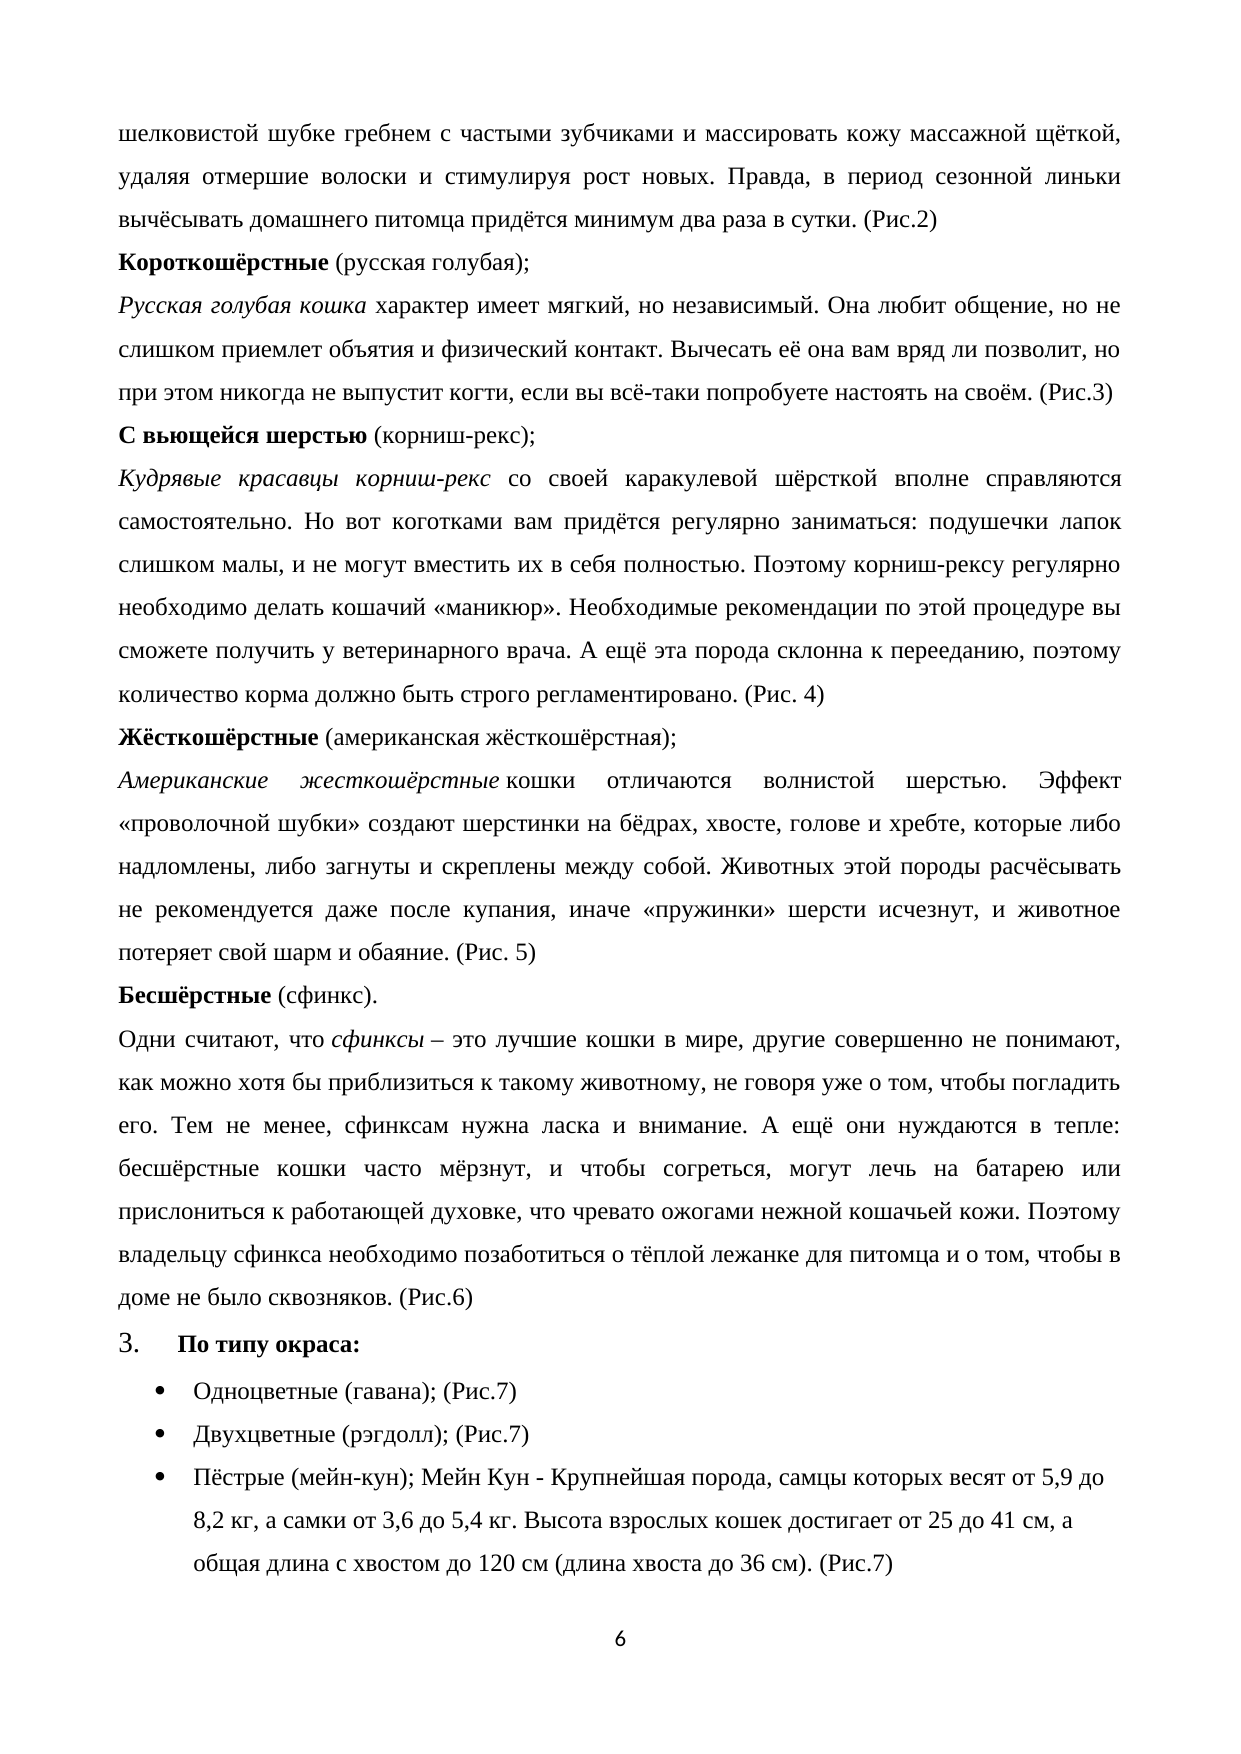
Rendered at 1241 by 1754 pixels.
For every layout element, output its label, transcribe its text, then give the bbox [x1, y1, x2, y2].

text Русская голубая кошка характер имеет мягкий, но независимый. Она любит общение, но не слишком приемлет объятия и физический контакт. Вычесать её она вам вряд ли позволит, но при этом никогда не выпустит когти, если вы всё-таки попробуете настоять на своём. (Рис.3) [118, 291, 1122, 406]
text Короткошёрстные (русская голубая); [118, 247, 1122, 276]
text Бесшёрстные (сфинкс). [118, 981, 1122, 1009]
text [118, 118, 1122, 233]
list Двухцветные (рэгдолл); (Рис.7) [156, 1419, 1122, 1448]
text Одни считают, что сфинксы – это лучшие кошки в мире, другие совершенно не понимают, как можно хотя бы приблизиться к такому животному, не говоря уже о том, чтобы погладить его. Тем не менее, сфинксам нужна ласка и внимание. А ещё они нуждаются в тепле: бесшёрстные кошки часто мёрзнут, и чтобы согреться, могут лечь на батарею или прислониться к работающей духовке, что чревато ожогами нежной кошачьей кожи. Поэтому владельцу сфинкса необходимо позаботиться о тёплой лежанке для питомца и о том, чтобы в доме не было сквозняков. (Рис.6) [118, 1024, 1122, 1311]
text С вьющейся шерстью (корниш-рекс); [118, 420, 1122, 449]
text Кудрявые красавцы корниш-рекс со своей каракулевой шёрсткой вполне справляются самостоятельно. Но вот коготками вам придётся регулярно заниматься: подушечки лапок слишком малы, и не могут вместить их в себя полностью. Поэтому корниш-рексу регулярно необходимо делать кошачий «маникюр». Необходимые рекомендации по этой процедуре вы сможете получить у ветеринарного врача. А ещё эта порода склонна к перееданию, поэтому количество корма должно быть строго регламентировано. (Рис. 4) [118, 463, 1122, 707]
list Одноцветные (гавана); (Рис.7) [156, 1376, 1122, 1405]
list По типу окраса: [118, 1326, 1122, 1359]
text Американские жесткошёрстные кошки отличаются волнистой шерстью. Эффект «проволочной шубки» создают шерстинки на бёдрах, хвосте, голове и хребте, которые либо надломлены, либо загнуты и скреплены между собой. Животных этой породы расчёсывать не рекомендуется даже после купания, иначе «пружинки» шерсти исчезнут, и животное потеряет свой шарм и обаяние. (Рис. 5) [118, 765, 1122, 966]
text Жёсткошёрстные (американская жёсткошёрстная); [118, 722, 1122, 751]
list Пёстрые (мейн-кун); Мейн Кун - Крупнейшая порода, самцы которых весят от 5,9 до 8,2 кг, а самки от 3,6 до 5,4 кг. Высота взрослых кошек достигает от 25 до 41 см, а общая длина с хвостом до 120 см (длина хвоста до 36 см). (Рис.7) [156, 1462, 1122, 1577]
